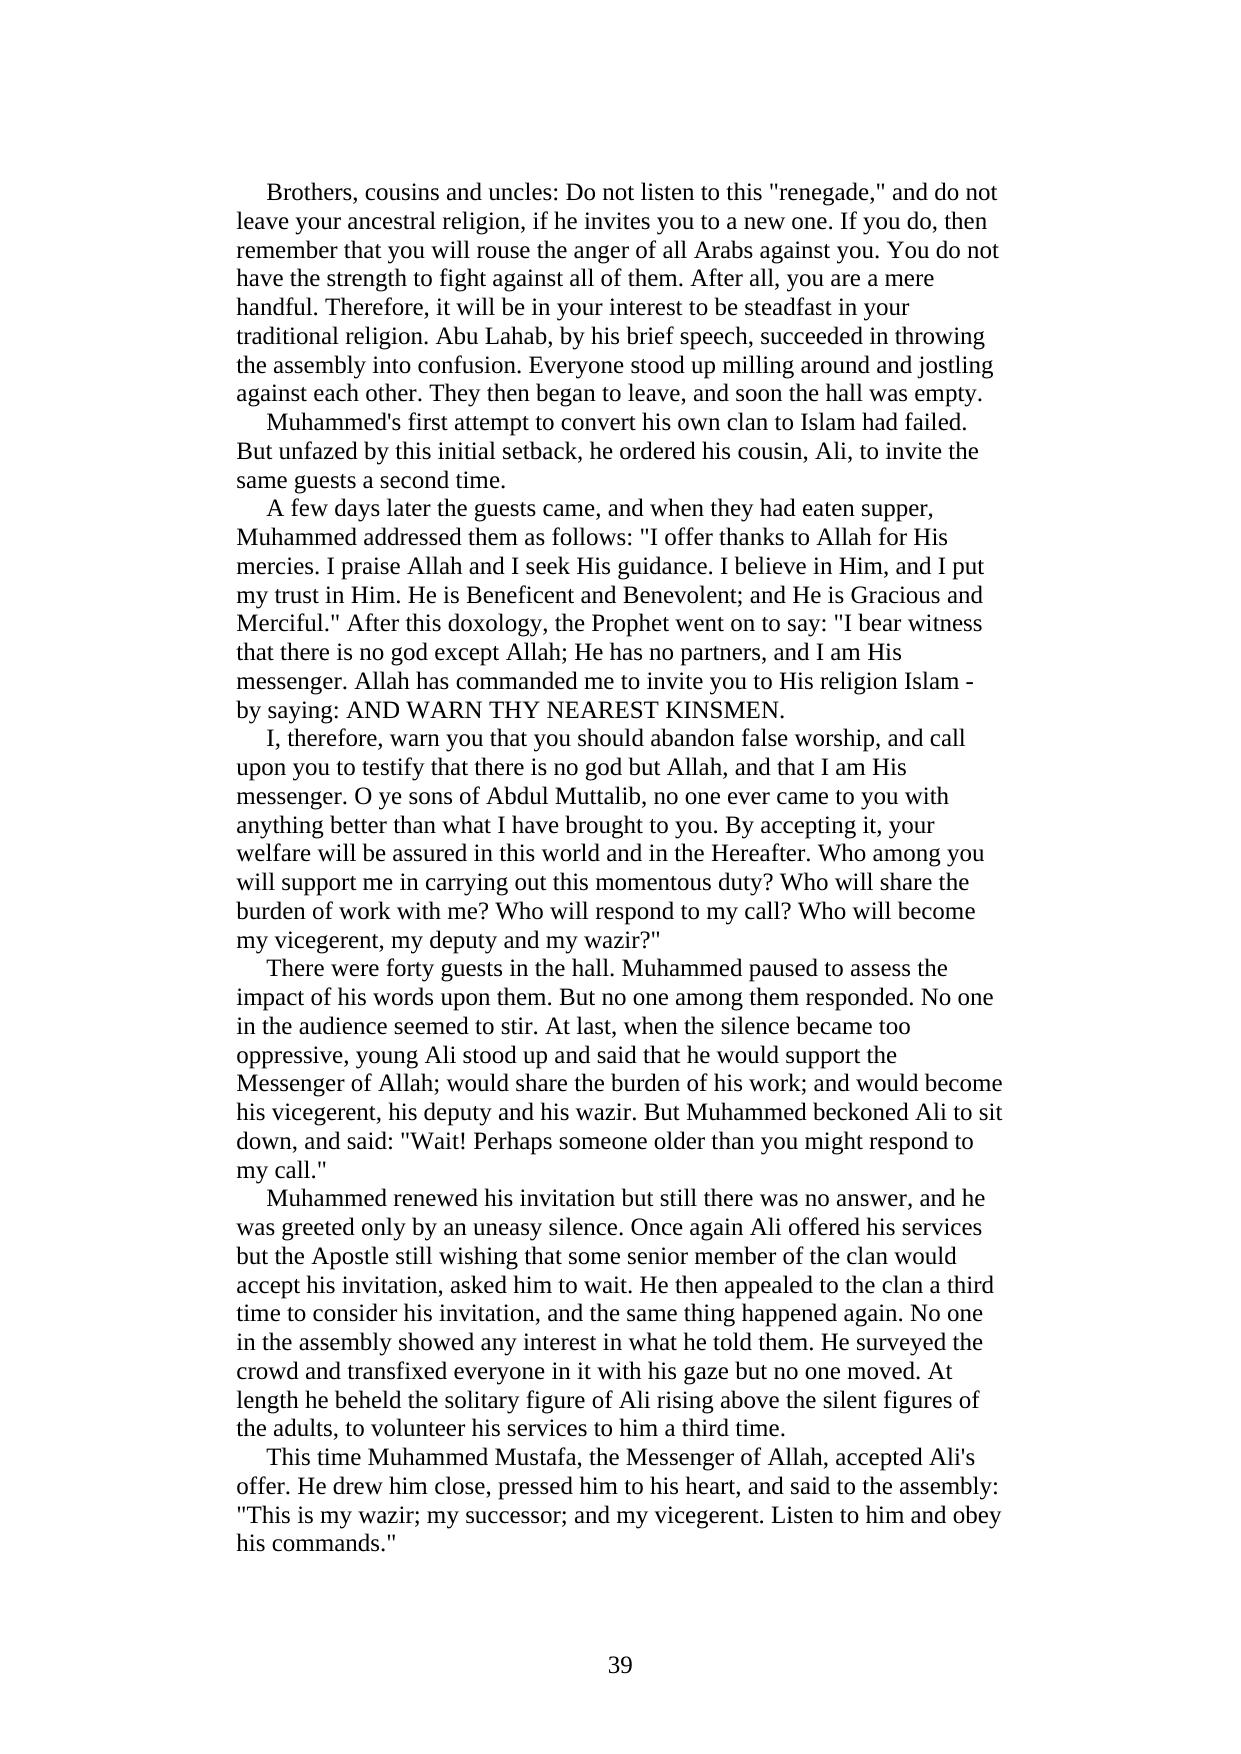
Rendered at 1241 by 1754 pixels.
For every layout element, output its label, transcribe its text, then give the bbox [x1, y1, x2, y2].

text A few days later the guests came, and when they had eaten supper, Muhammed addressed them as follows: "I offer thanks to Allah for His mercies. I praise Allah and I seek His guidance. I believe in Him, and I put my trust in Him. He is Beneficent and Benevolent; and He is Gracious and Merciful." After this doxology, the Prophet went on to say: "I bear witness that there is no god except Allah; He has no partners, and I am His messenger. Allah has commanded me to invite you to His religion Islam - by saying: AND WARN THY NEAREST KINSMEN. [236, 493, 1004, 723]
text I, therefore, warn you that you should abandon false worship, and call upon you to testify that there is no god but Allah, and that I am His messenger. O ye sons of Abdul Muttalib, no one ever came to you with anything better than what I have brought to you. By accepting it, your welfare will be assured in this world and in the Hereafter. Who among you will support me in carrying out this momentous duty? Who will share the burden of work with me? Who will respond to my call? Who will become my vicegerent, my deputy and my wazir?" [236, 723, 1004, 953]
text Brothers, cousins and uncles: Do not listen to this "renegade," and do not leave your ancestral religion, if he invites you to a new one. If you do, then remember that you will rouse the anger of all Arabs against you. You do not have the strength to fight against all of them. After all, you are a mere handful. Therefore, it will be in your interest to be steadfast in your traditional religion. Abu Lahab, by his brief speech, succeeded in throwing the assembly into confusion. Everyone stood up milling around and jostling against each other. They then began to leave, and soon the hall was empty. [236, 177, 1004, 407]
text This time Muhammed Mustafa, the Messenger of Allah, accepted Ali's offer. He drew him close, pressed him to his heart, and said to the assembly: "This is my wazir; my successor; and my vicegerent. Listen to him and obey his commands." [236, 1442, 1004, 1557]
text Muhammed renewed his invitation but still there was no answer, and he was greeted only by an uneasy silence. Once again Ali offered his services but the Apostle still wishing that some senior member of the clan would accept his invitation, asked him to wait. He then appealed to the clan a third time to consider his invitation, and the same thing happened again. No one in the assembly showed any interest in what he told them. He surveyed the crowd and transfixed everyone in it with his gaze but no one moved. At length he beheld the solitary figure of Ali rising above the silent figures of the adults, to volunteer his services to him a third time. [236, 1183, 1004, 1442]
text Muhammed's first attempt to convert his own clan to Islam had failed. But unfazed by this initial setback, he ordered his cousin, Ali, to invite the same guests a second time. [236, 407, 1004, 493]
text There were forty guests in the hall. Muhammed paused to assess the impact of his words upon them. But no one among them responded. No one in the audience seemed to stir. At last, when the silence became too oppressive, young Ali stood up and said that he would support the Messenger of Allah; would share the burden of his work; and would become his vicegerent, his deputy and his wazir. But Muhammed beckoned Ali to sit down, and said: "Wait! Perhaps someone older than you might respond to my call." [236, 953, 1004, 1183]
